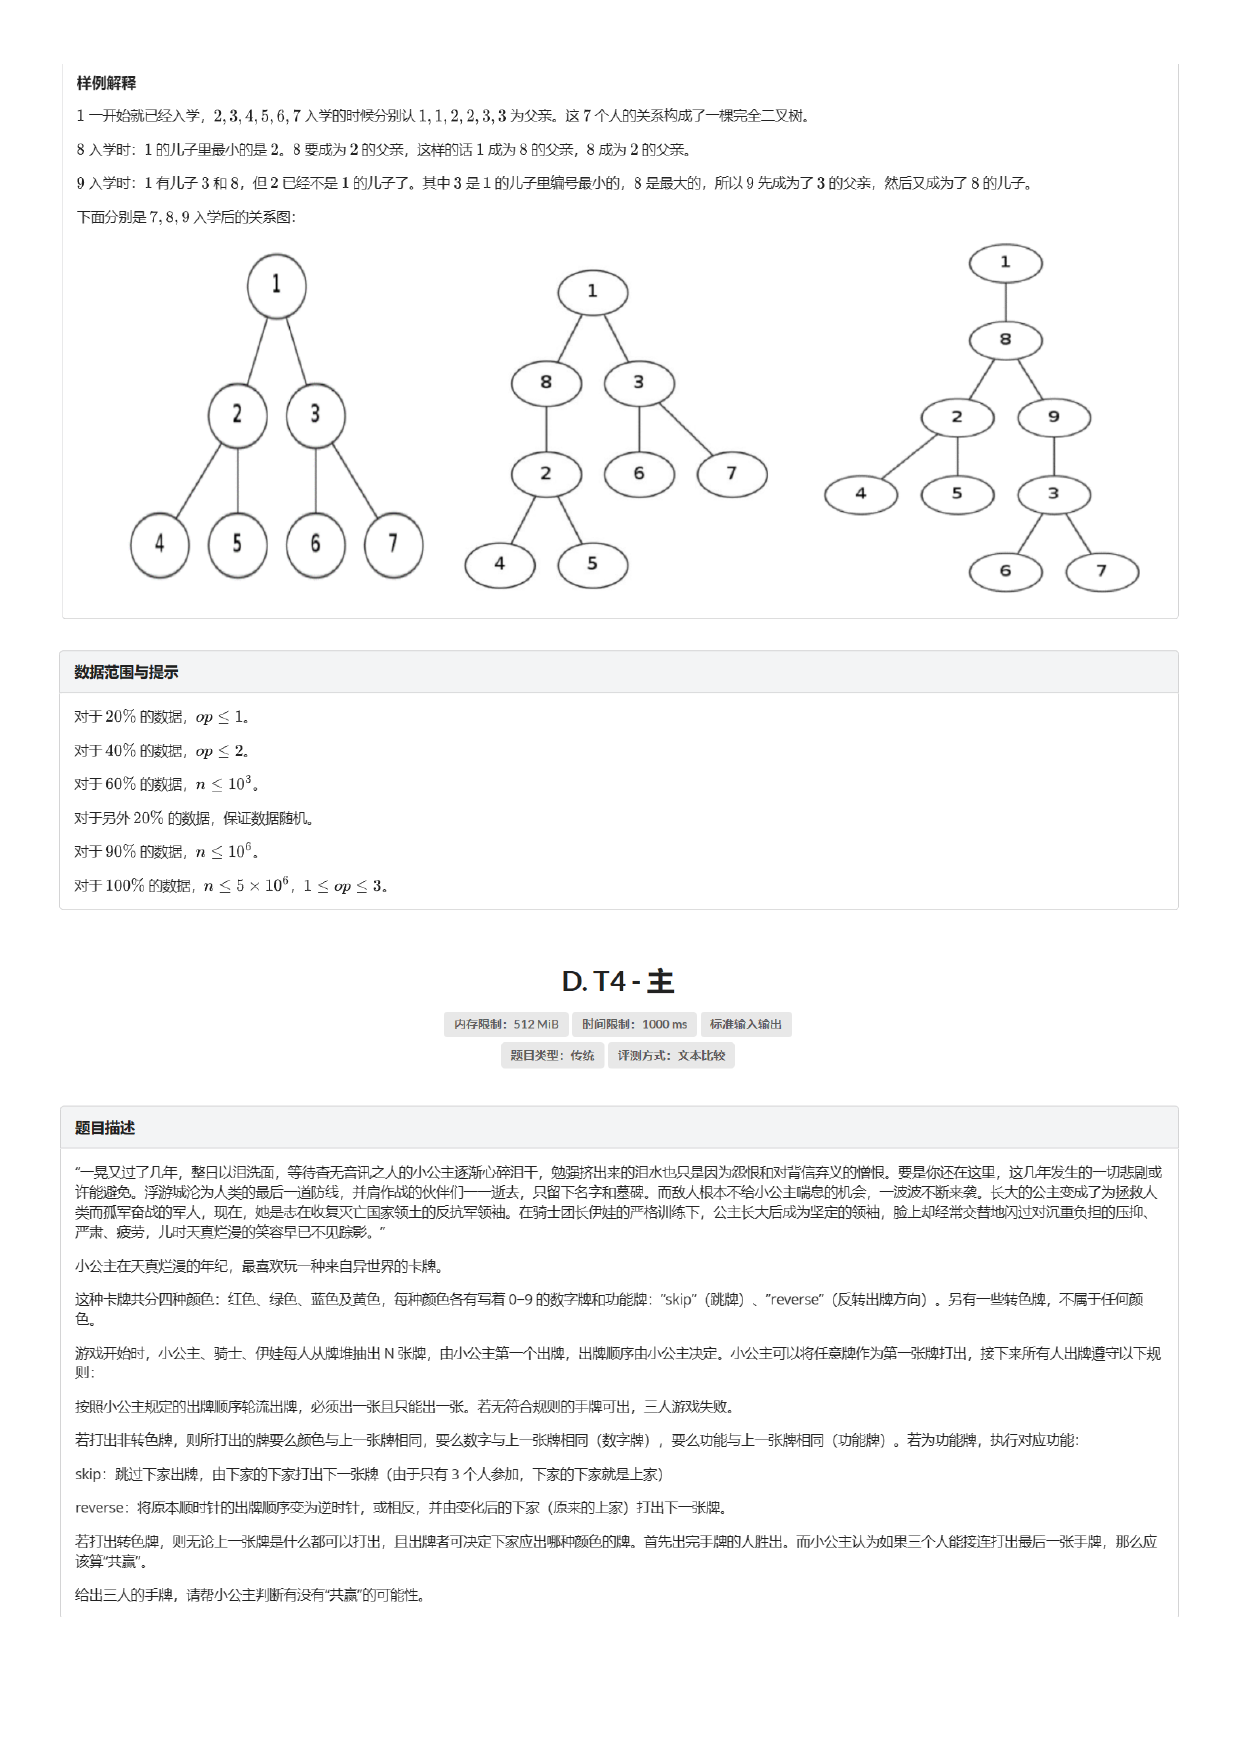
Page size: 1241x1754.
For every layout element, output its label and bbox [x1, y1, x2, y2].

picture [59, 64, 1181, 623]
picture [59, 649, 1180, 911]
picture [59, 1104, 1181, 1617]
picture [59, 942, 1181, 1089]
